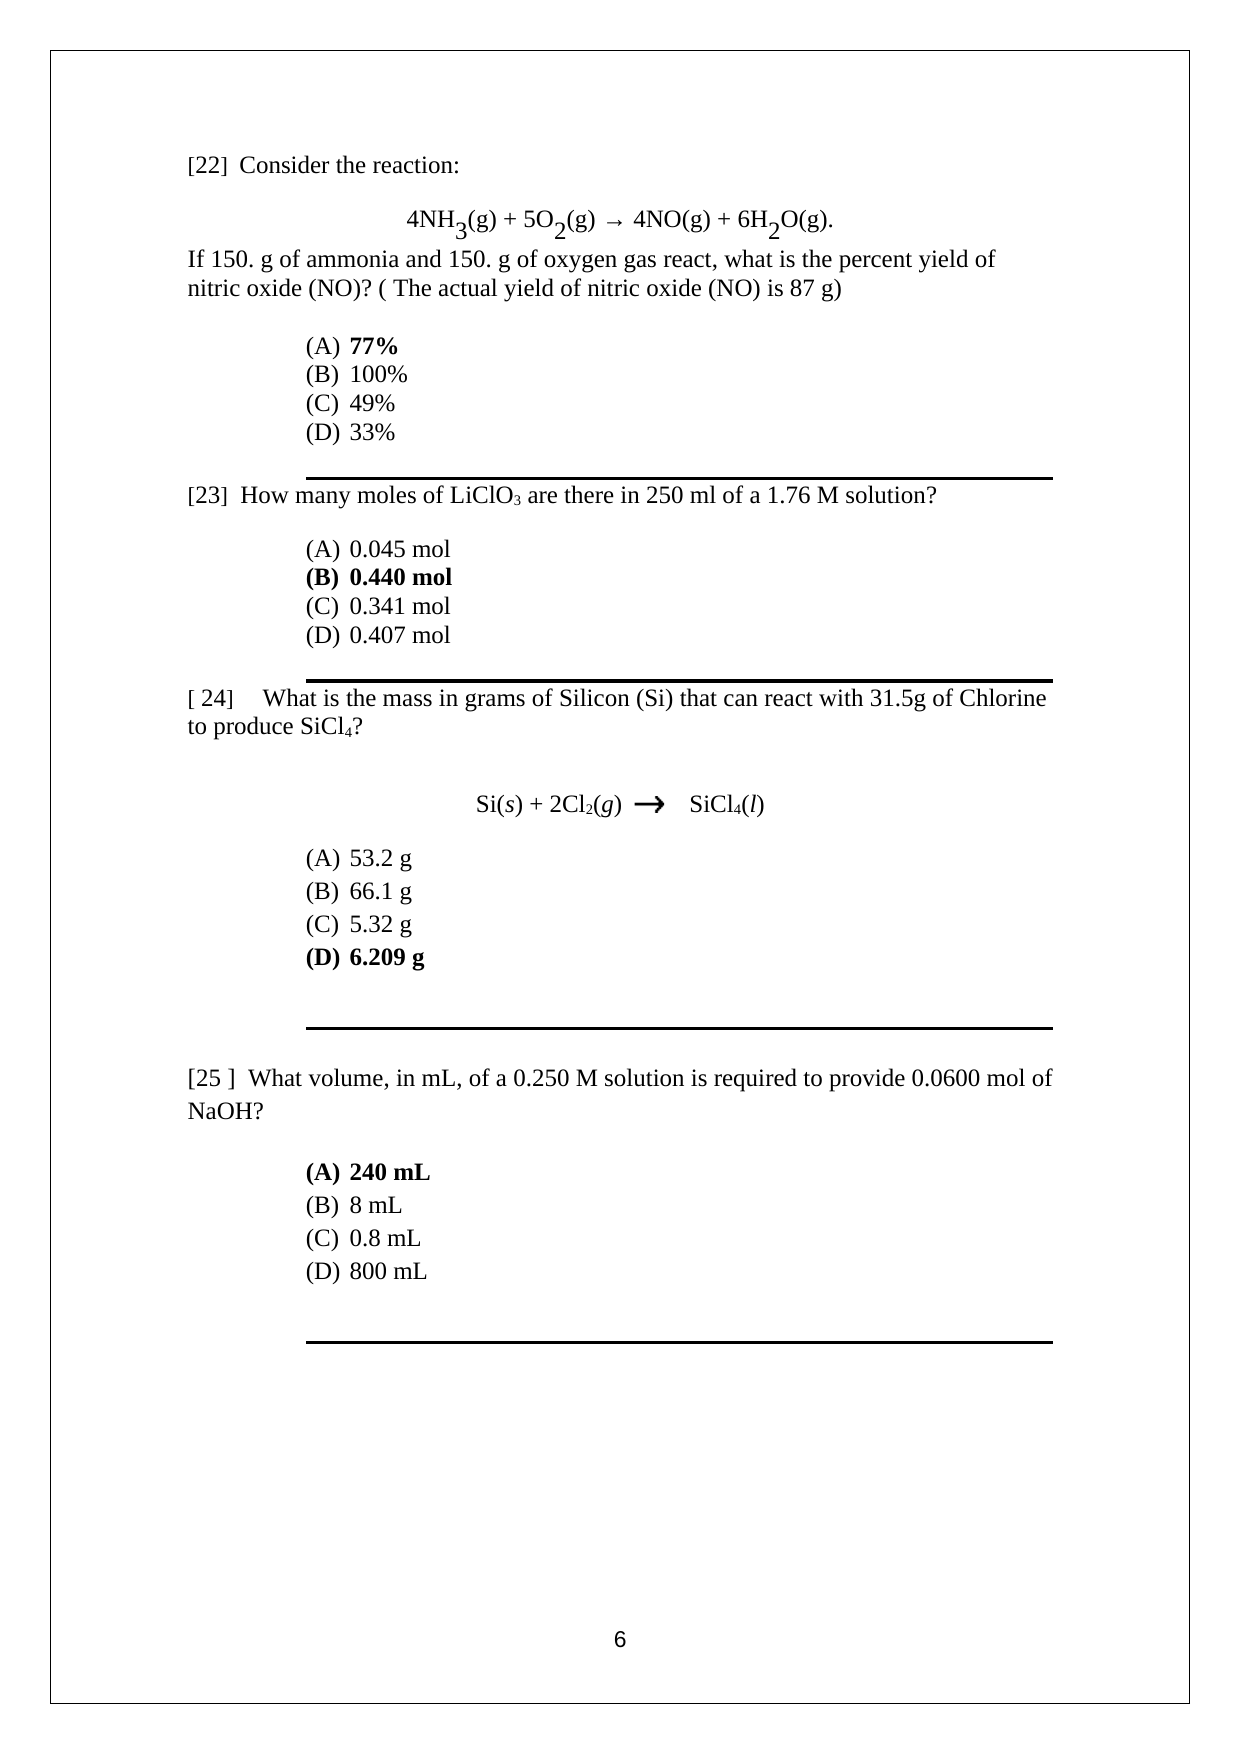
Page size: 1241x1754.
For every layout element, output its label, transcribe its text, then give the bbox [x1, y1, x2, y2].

list 66.1 g [306, 876, 1053, 904]
text [23] How many moles of LiClO3 are there in 250 ml of a 1.76 M solution? [187, 480, 1053, 508]
list 49% [306, 388, 1053, 417]
picture [634, 796, 665, 813]
list 77% [306, 331, 1053, 359]
list 6.209 g [306, 942, 1053, 971]
list 0.8 mL [306, 1223, 1053, 1252]
list 5.32 g [306, 909, 1053, 938]
text [22] Consider the reaction: [187, 150, 1053, 179]
text If 150. g of ammonia and 150. g of oxygen gas react, what is the percent yield of nitric oxide (NO)? ( The actual yield of nitric oxide (NO) is 87 g) [112, 244, 1053, 302]
text [ 24] What is the mass in grams of Silicon (Si) that can react with 31.5g of Chlorine to produce SiCl4? [187, 683, 1053, 768]
list 100% [306, 359, 1053, 388]
list 33% [306, 417, 1053, 446]
list 53.2 g [306, 843, 1053, 872]
list 0.440 mol [306, 562, 1053, 591]
list 240 mL [306, 1157, 1053, 1186]
text Si(s) + 2Cl2(g) SiCl4(l) [187, 789, 1053, 818]
list 0.045 mol [306, 534, 1053, 562]
list 0.341 mol [306, 591, 1053, 620]
list 0.407 mol [306, 620, 1053, 649]
text [25 ] What volume, in mL, of a 0.250 M solution is required to provide 0.0600 mol of NaOH? [187, 1063, 1053, 1125]
list 8 mL [306, 1190, 1053, 1219]
list 800 mL [306, 1256, 1053, 1285]
text 4NH3(g) + 5O2(g) → 4NO(g) + 6H2O(g). [187, 204, 1053, 244]
